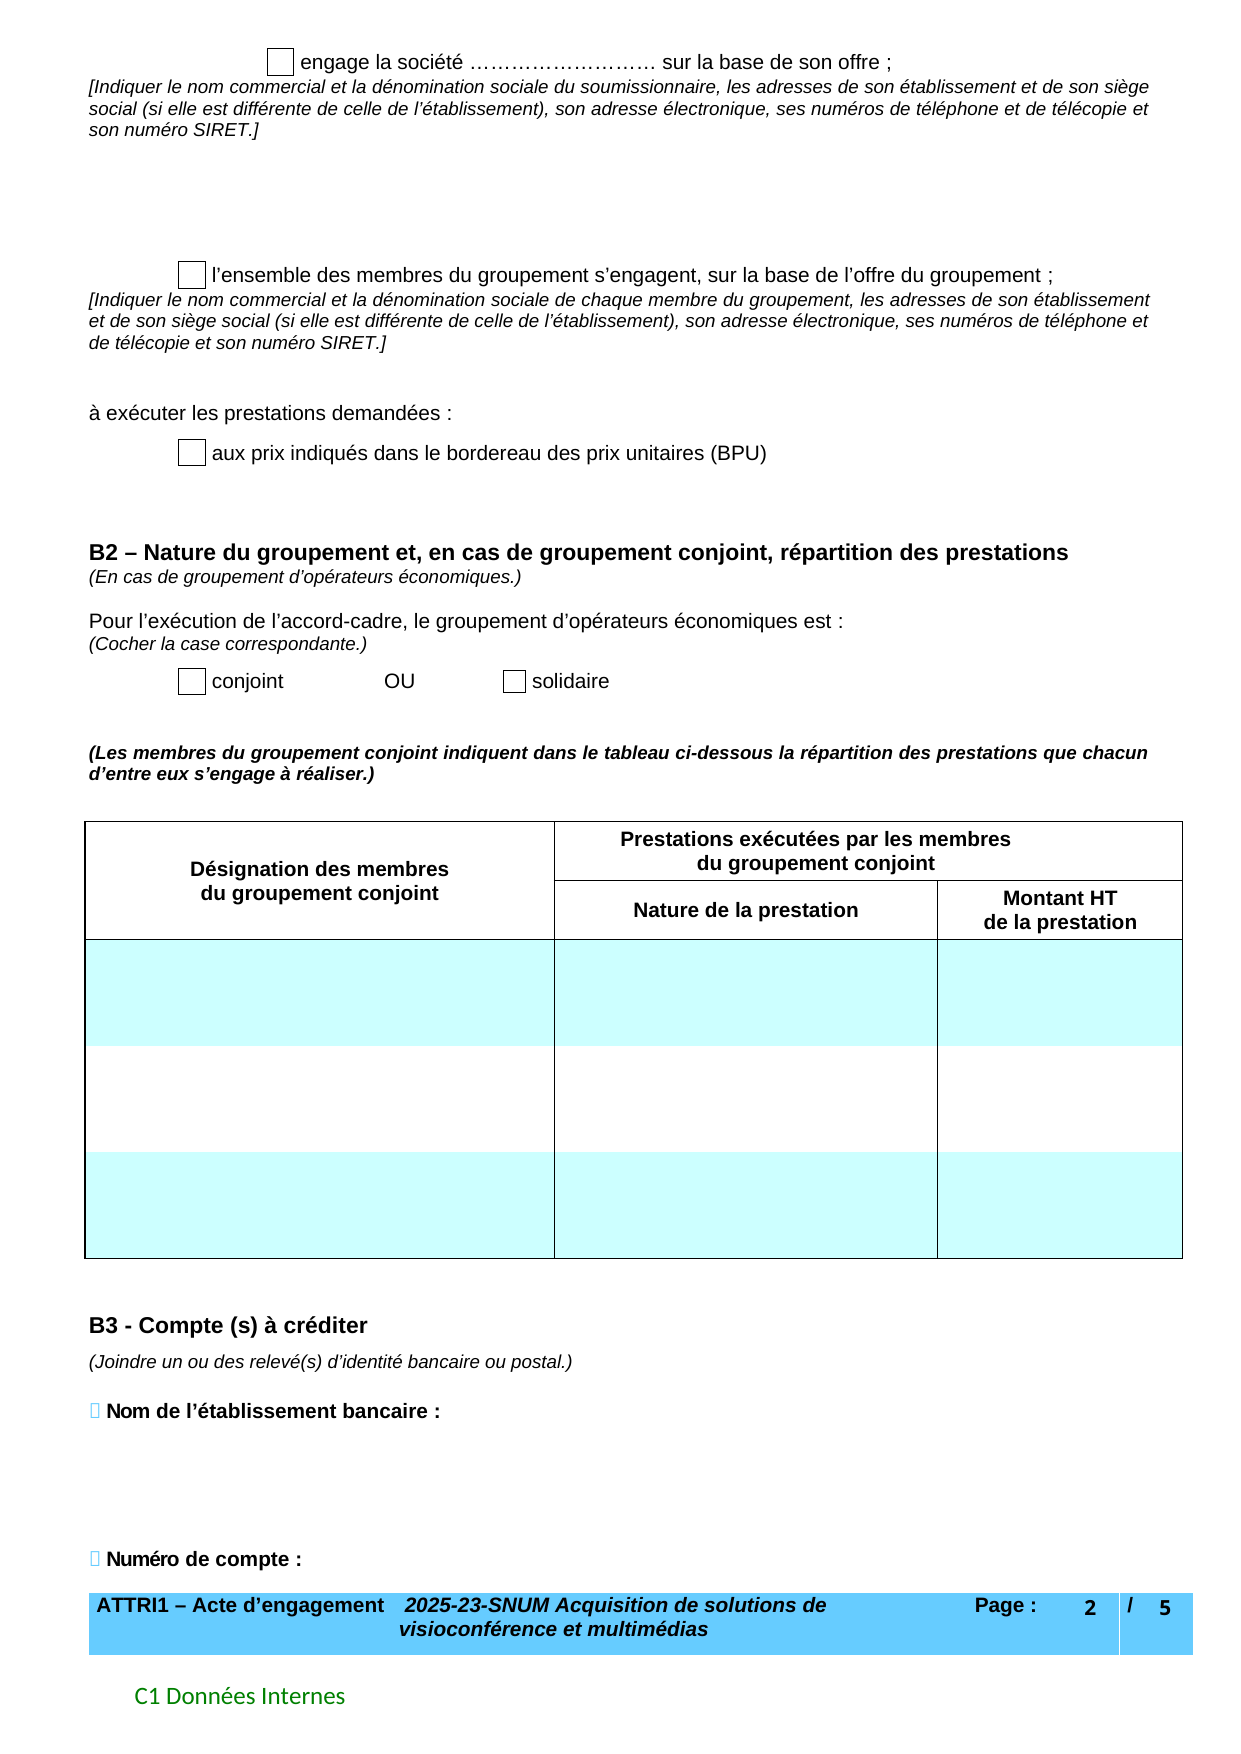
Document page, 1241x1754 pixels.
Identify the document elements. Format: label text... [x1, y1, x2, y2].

text à exécuter les prestations demandées : [89, 401, 1152, 425]
text conjoint OU solidaire [89, 667, 1152, 695]
text (Les membres du groupement conjoint indiquent dans le tableau ci-dessous la répartition des prestations que chacun d’entre eux s’engage à réaliser.) [89, 742, 1152, 785]
table_cell [86, 1152, 554, 1258]
table_cell [86, 940, 554, 1046]
subtitle B2 – Nature du groupement et, en cas de groupement conjoint, répartition des prestations [89, 539, 1152, 565]
table_cell Nature de la prestation [555, 881, 937, 939]
table_cell Montant HT de la prestation [938, 881, 1182, 939]
text [Indiquer le nom commercial et la dénomination sociale de chaque membre du groupement, les adresses de son établissement et de son siège social (si elle est différente de celle de l’établissement), son adresse électronique, ses numéros de téléphone et de télécopie et son numéro SIRET.] [89, 289, 1152, 353]
table_cell [938, 1046, 1182, 1152]
table_cell [555, 1152, 937, 1258]
text (En cas de groupement d’opérateurs économiques.) [89, 565, 1152, 587]
table_header Prestations exécutées par les membres du groupement conjoint [555, 822, 1182, 880]
text  Numéro de compte : [89, 1544, 1152, 1573]
text  Nom de l’établissement bancaire : [89, 1396, 1152, 1424]
subtitle B3 - Compte (s) à créditer [89, 1312, 1152, 1338]
table_header Désignation des membres du groupement conjoint [86, 822, 554, 939]
text Pour l’exécution de l’accord-cadre, le groupement d’opérateurs économiques est : [89, 608, 1152, 632]
text (Joindre un ou des relevé(s) d’identité bancaire ou postal.) [89, 1351, 1152, 1372]
text (Cocher la case correspondante.) [89, 632, 1152, 654]
text engage la société ……………………… sur la base de son offre ; [266, 47, 1152, 76]
table_cell [555, 1046, 937, 1152]
table_cell [938, 1152, 1182, 1258]
table_cell [86, 1046, 554, 1152]
text aux prix indiqués dans le bordereau des prix unitaires (BPU) [89, 438, 1152, 466]
text l’ensemble des membres du groupement s’engagent, sur la base de l’offre du groupement ; [177, 260, 1152, 289]
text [89, 76, 1152, 140]
table_cell [938, 940, 1182, 1046]
table_cell [555, 940, 937, 1046]
